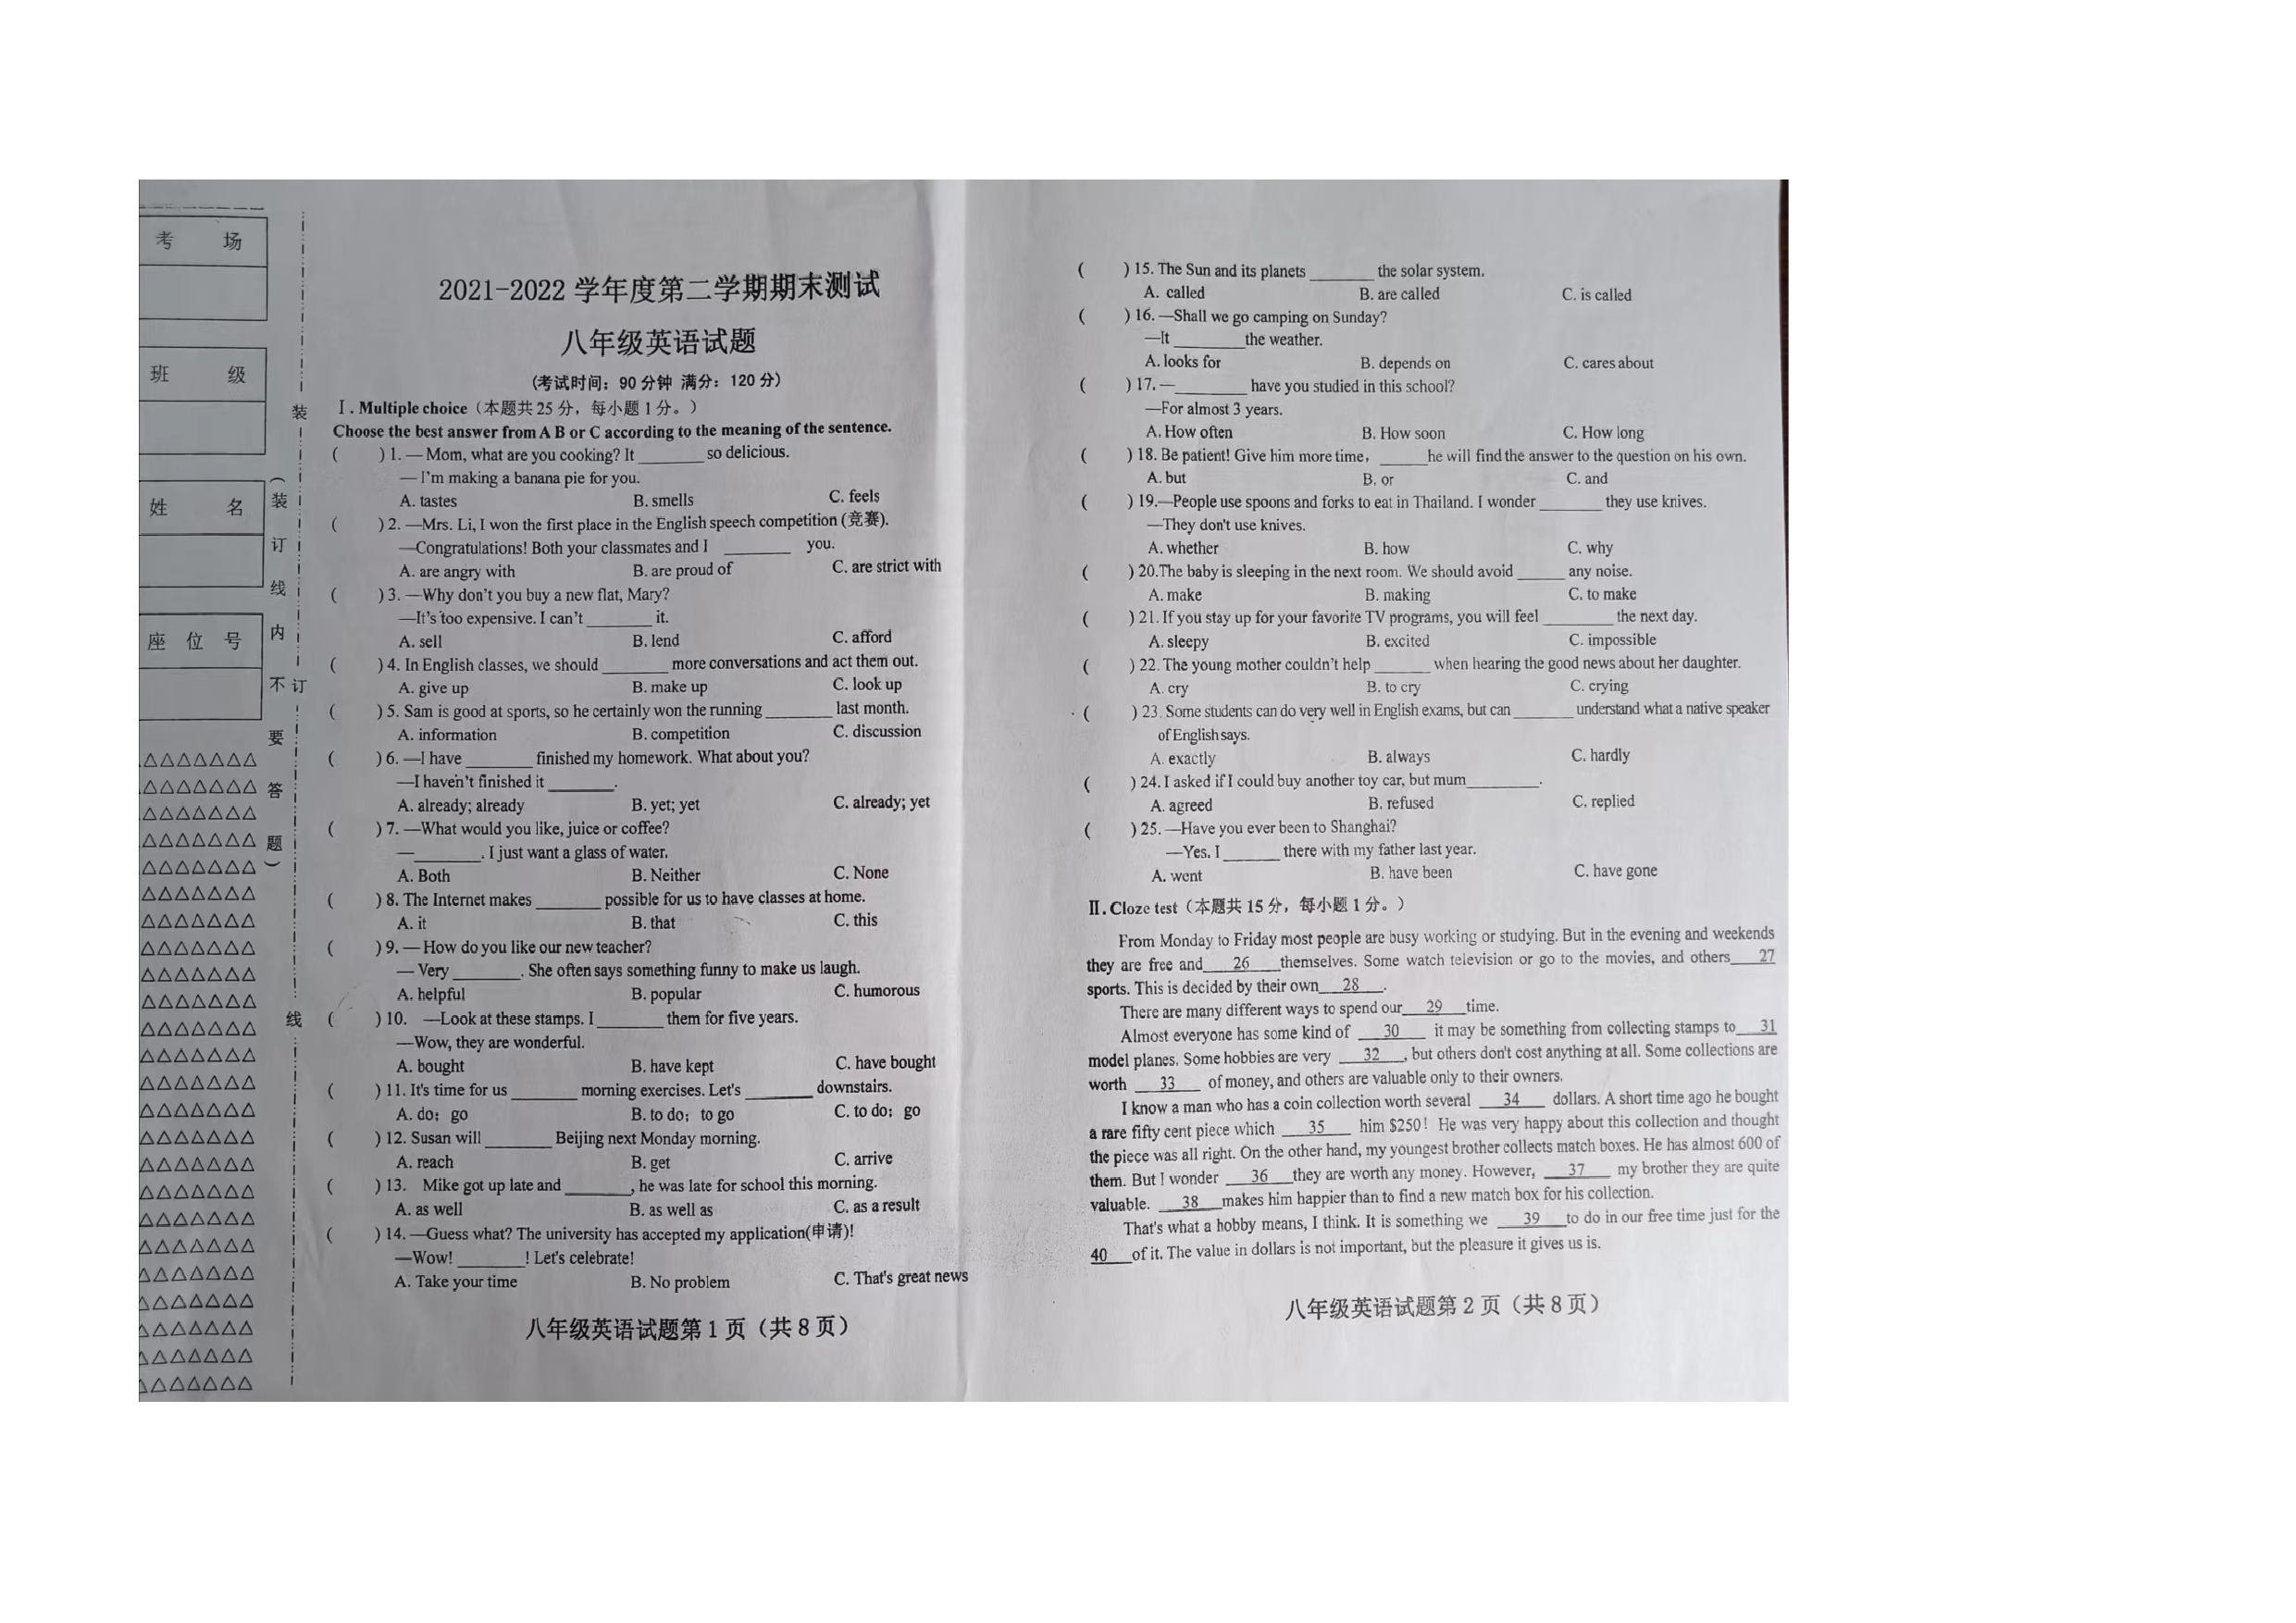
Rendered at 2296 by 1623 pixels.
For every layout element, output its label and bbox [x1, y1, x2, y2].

picture [139, 180, 1789, 1402]
